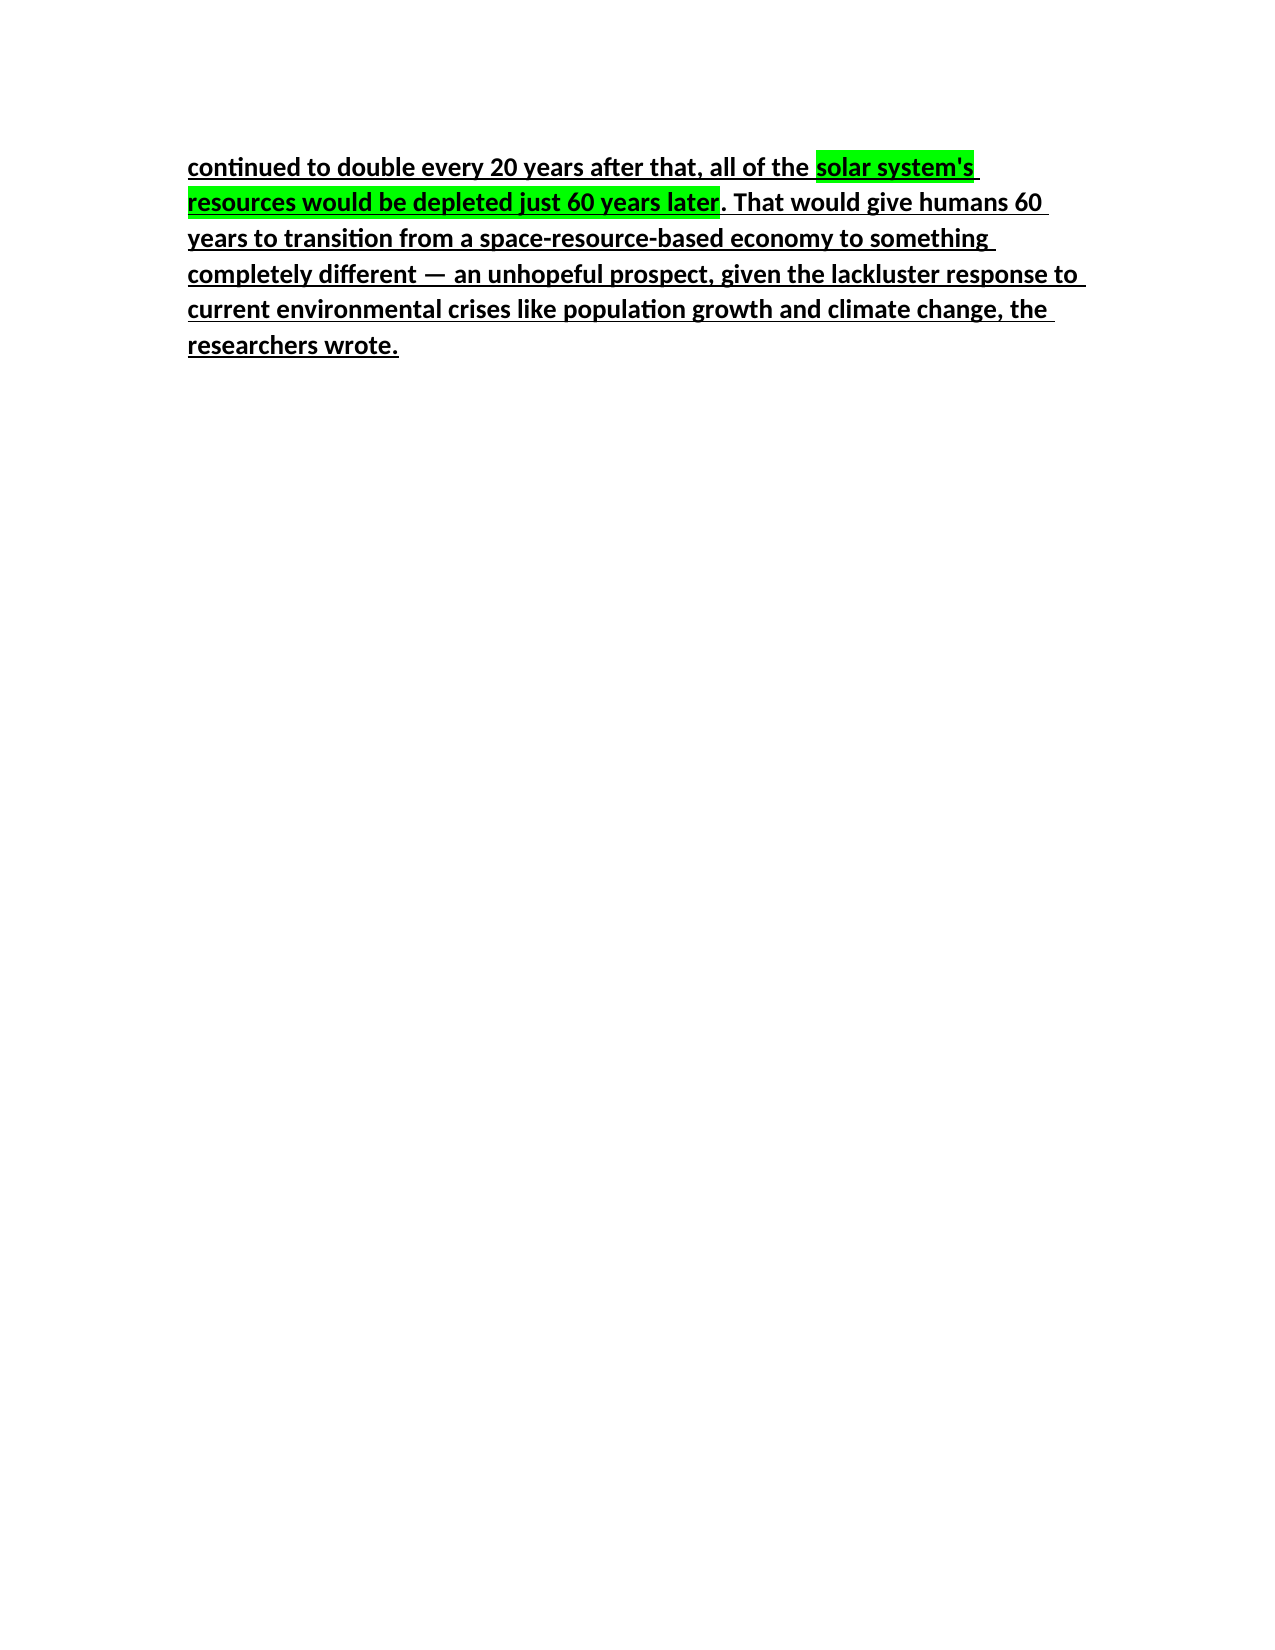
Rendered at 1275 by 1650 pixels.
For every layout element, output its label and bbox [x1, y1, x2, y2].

text [187, 150, 1087, 361]
